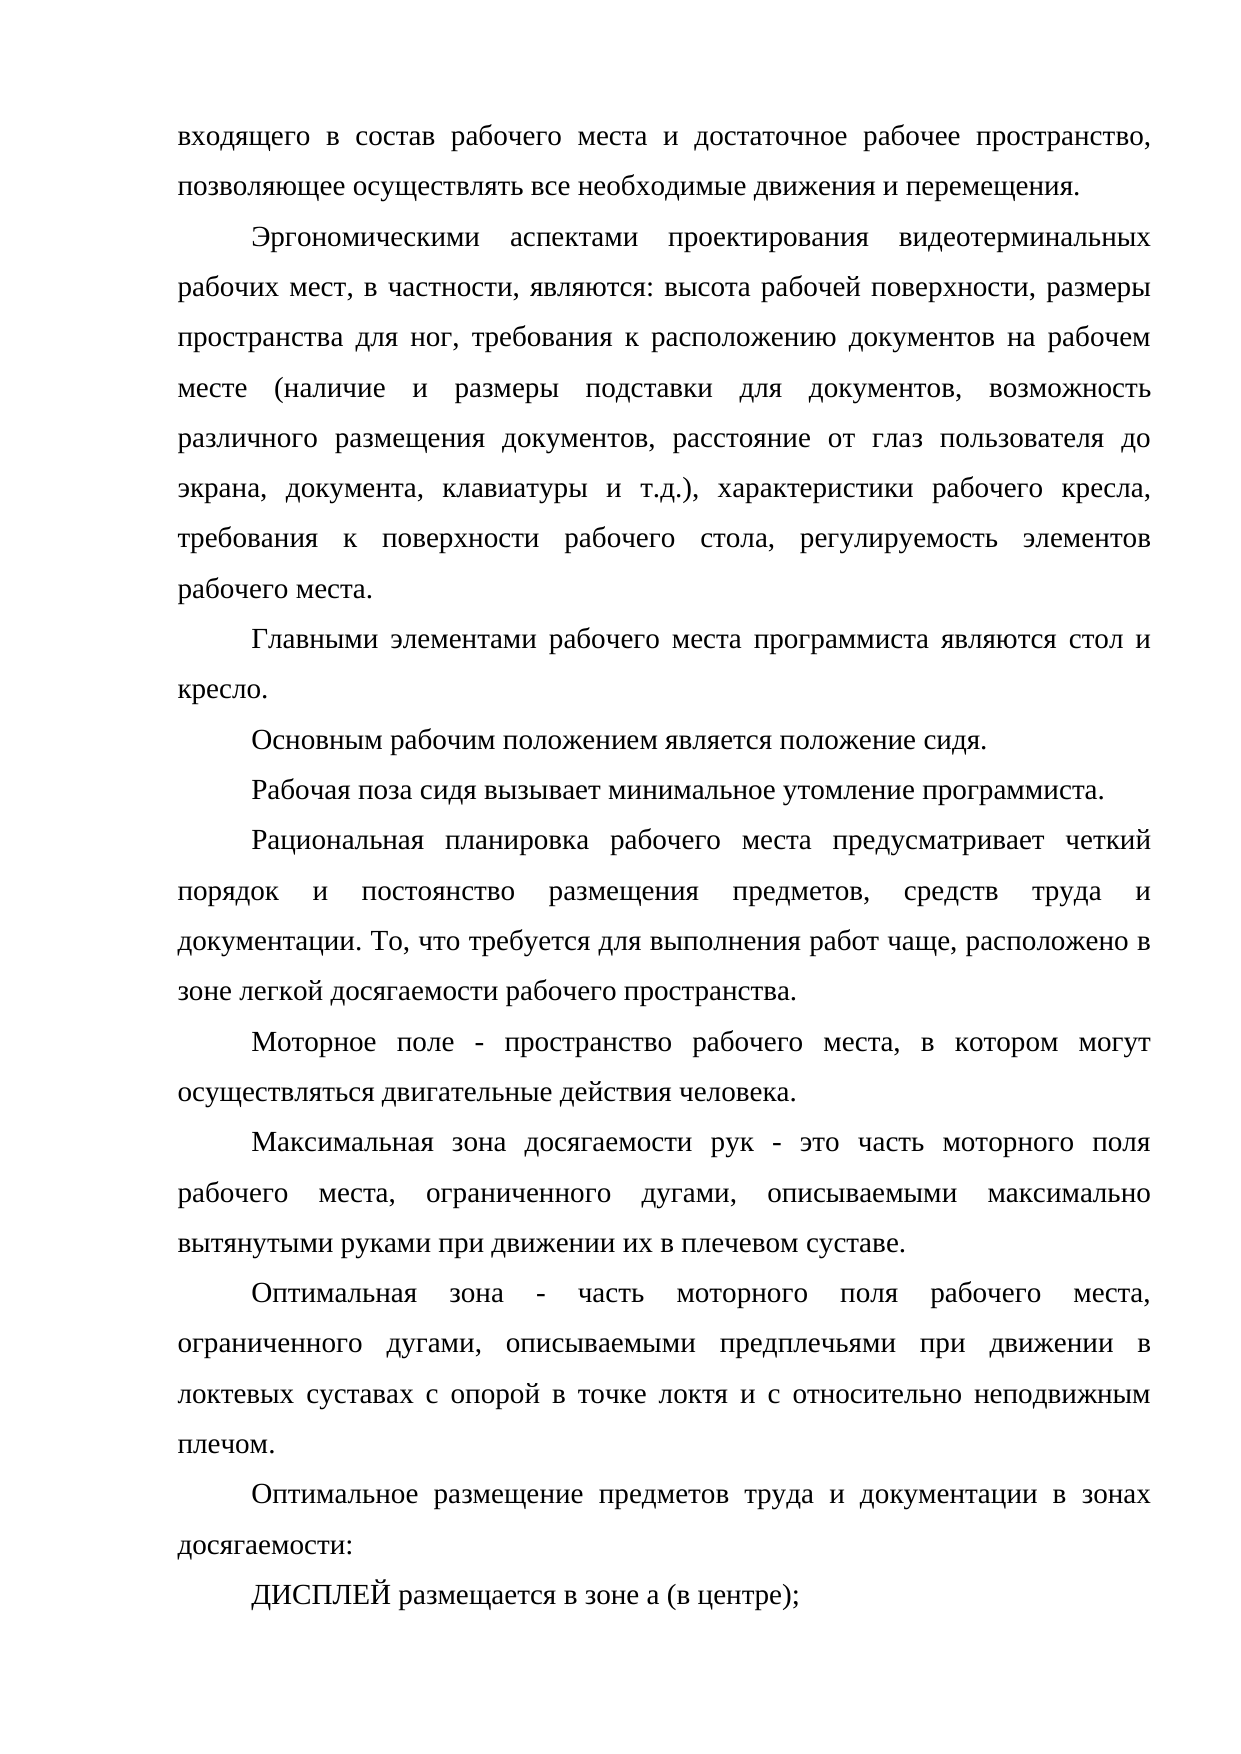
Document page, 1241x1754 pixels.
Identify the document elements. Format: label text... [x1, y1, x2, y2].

text Оптимальное размещение предметов труда и документации в зонах досягаемости: [177, 1477, 1152, 1560]
text Оптимальная зона - часть моторного поля рабочего места, ограниченного дугами, описываемыми предплечьями при движении в локтевых суставах с опорой в точке локтя и с относительно неподвижным плечом. [177, 1275, 1152, 1460]
text Рабочая поза сидя вызывает минимальное утомление программиста. [177, 772, 1152, 806]
text Эргономическими аспектами проектирования видеотерминальных рабочих мест, в частности, являются: высота рабочей поверхности, размеры пространства для ног, требования к расположению документов на рабочем месте (наличие и размеры подставки для документов, возможность различного размещения документов, расстояние от глаз пользователя до экрана, документа, клавиатуры и т.д.), характеристики рабочего кресла, требования к поверхности рабочего стола, регулируемость элементов рабочего места. [177, 219, 1152, 604]
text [177, 118, 1152, 202]
text Главными элементами рабочего места программиста являются стол и кресло. [177, 621, 1152, 705]
text Рациональная планировка рабочего места предусматривает четкий порядок и постоянство размещения предметов, средств труда и документации. То, что требуется для выполнения работ чаще, расположено в зоне легкой досягаемости рабочего пространства. [177, 822, 1152, 1007]
text ДИСПЛЕЙ размещается в зоне а (в центре); [177, 1577, 1152, 1611]
text Максимальная зона досягаемости рук - это часть моторного поля рабочего места, ограниченного дугами, описываемыми максимально вытянутыми руками при движении их в плечевом суставе. [177, 1124, 1152, 1258]
text Основным рабочим положением является положение сидя. [177, 722, 1152, 755]
text Моторное поле - пространство рабочего места, в котором могут осуществляться двигательные действия человека. [177, 1024, 1152, 1108]
